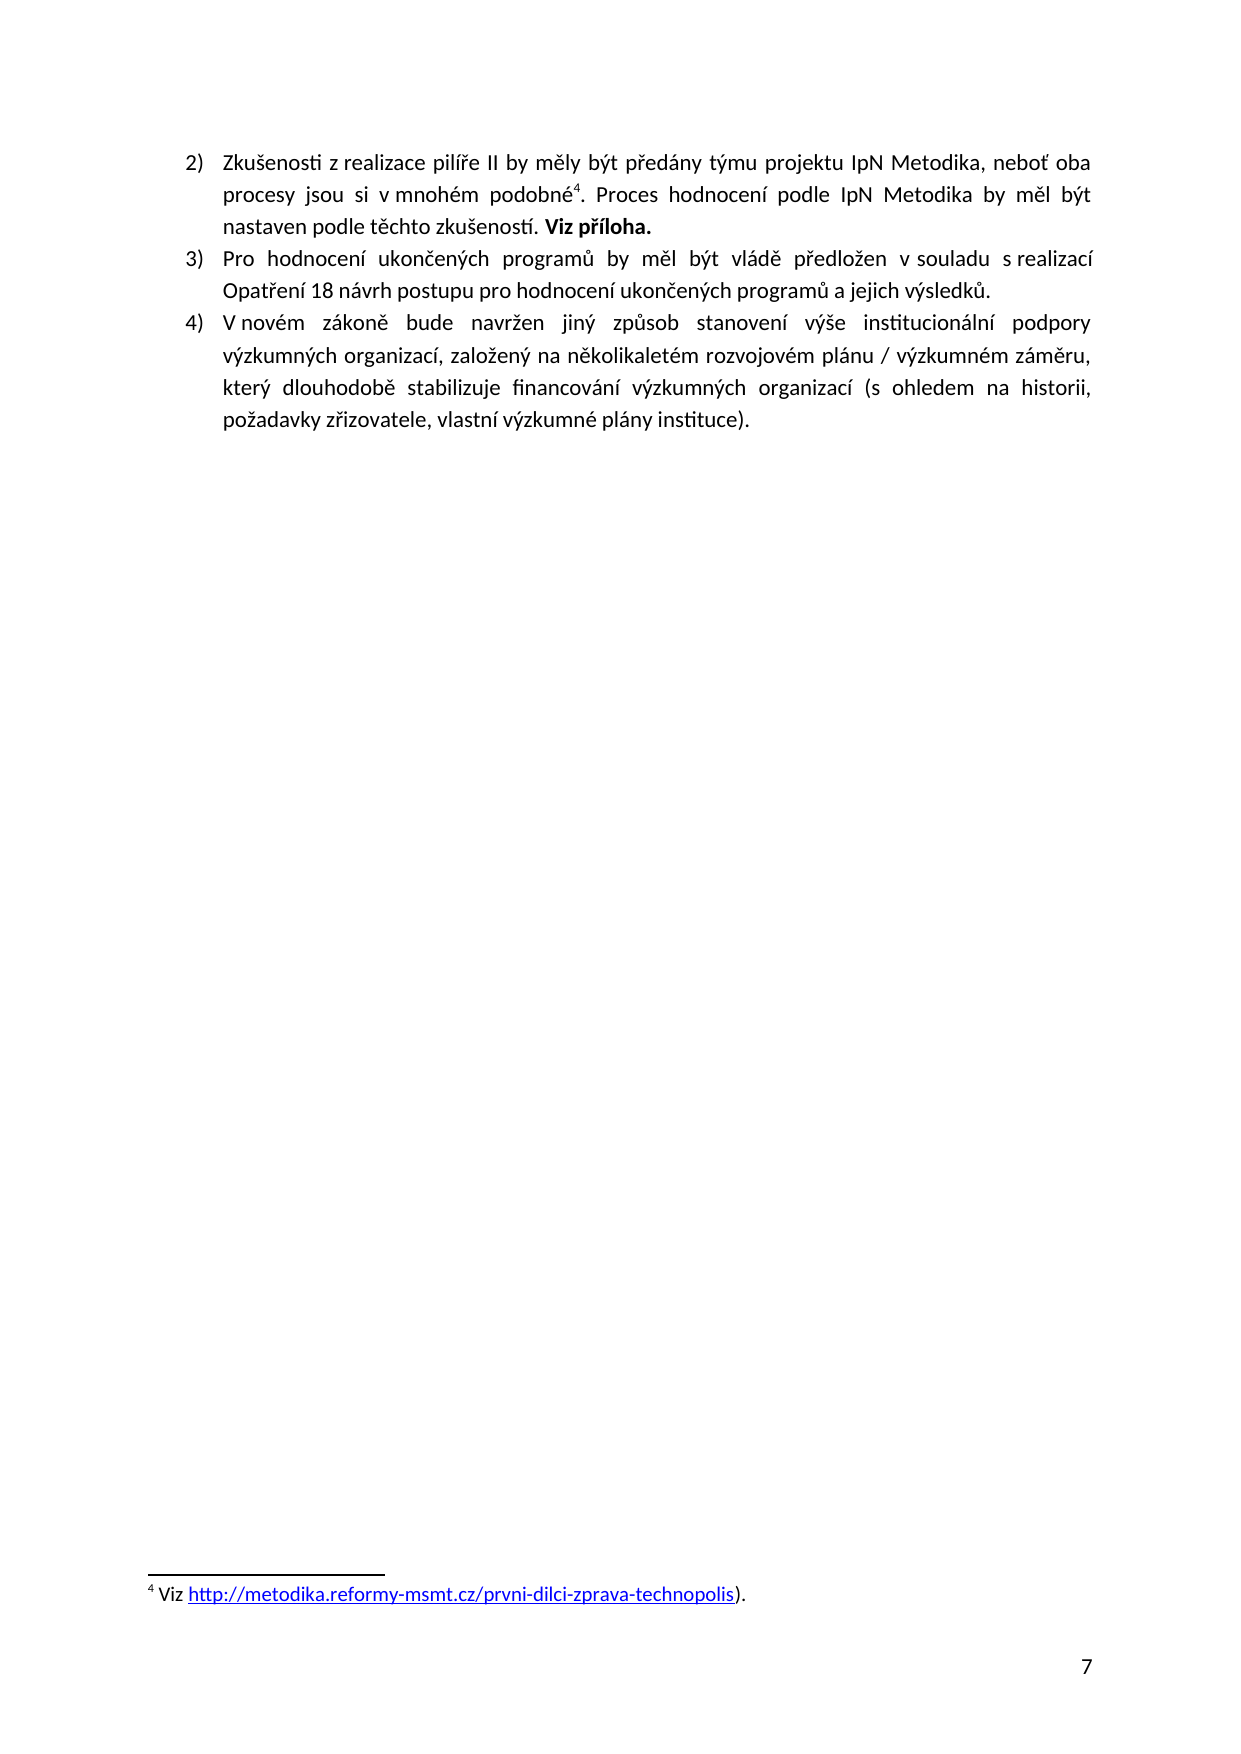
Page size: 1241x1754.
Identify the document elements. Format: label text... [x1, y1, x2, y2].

list V novém zákoně bude navržen jiný způsob stanovení výše institucionální podpory výzkumných organizací, založený na několikaletém rozvojovém plánu / výzkumném záměru, který dlouhodobě stabilizuje financování výzkumných organizací (s ohledem na historii, požadavky zřizovatele, vlastní výzkumné plány instituce). [185, 308, 1093, 433]
list Pro hodnocení ukončených programů by měl být vládě předložen v souladu s realizací Opatření 18 návrh postupu pro hodnocení ukončených programů a jejich výsledků. [185, 244, 1093, 304]
list Zkušenosti z realizace pilíře II by měly být předány týmu projektu IpN Metodika, neboť oba procesy jsou si v mnohém podobné. Proces hodnocení podle IpN Metodika by měl být nastaven podle těchto zkušeností. Viz příloha. [185, 148, 1093, 240]
